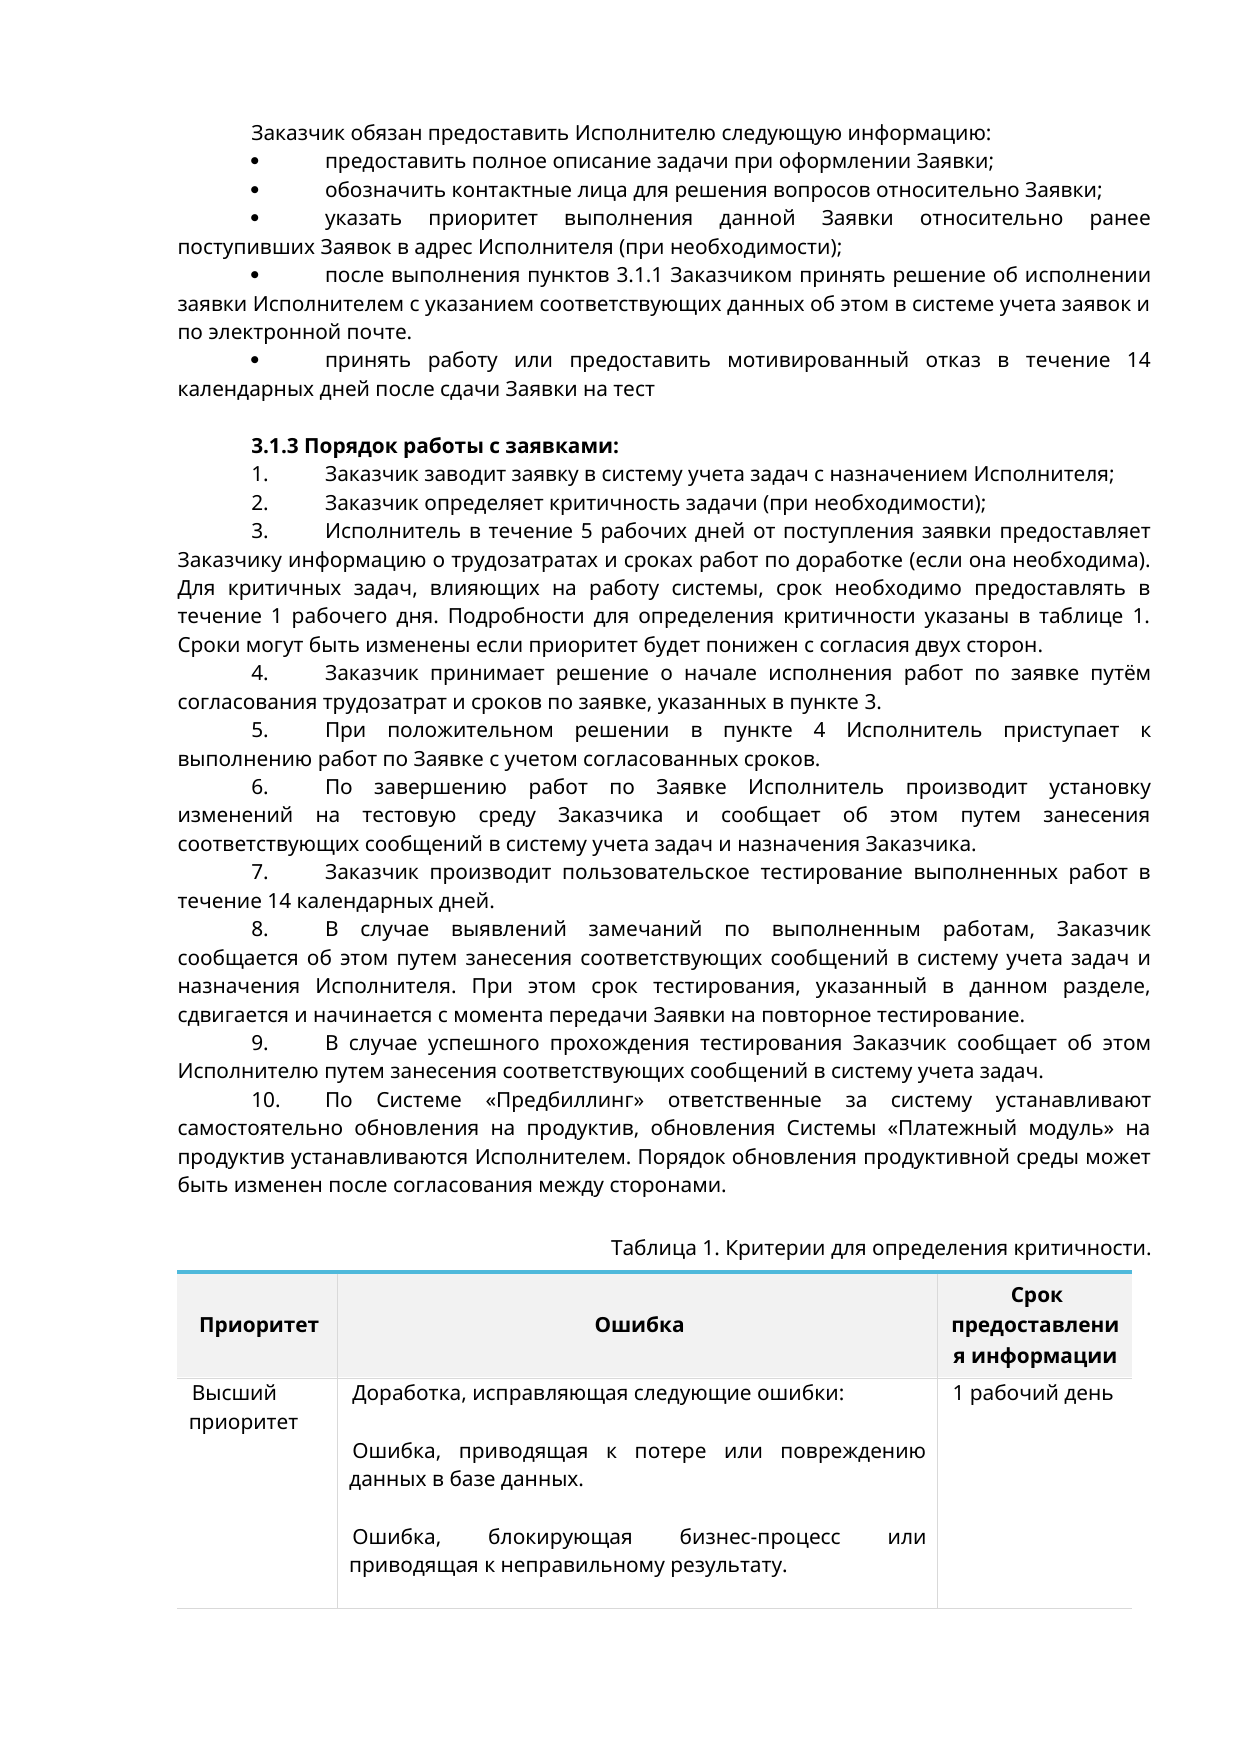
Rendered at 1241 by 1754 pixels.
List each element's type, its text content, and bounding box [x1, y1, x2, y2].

list после выполнения пунктов 3.1.1 Заказчиком принять решение об исполнении заявки Исполнителем с указанием соответствующих данных об этом в системе учета заявок и по электронной почте. [177, 260, 1152, 346]
list По Системе «Предбиллинг» ответственные за систему устанавливают самостоятельно обновления на продуктив, обновления Системы «Платежный модуль» на продуктив устанавливаются Исполнителем. Порядок обновления продуктивной среды может быть изменен после согласования между сторонами. [177, 1085, 1152, 1199]
list Исполнитель в течение 5 рабочих дней от поступления заявки предоставляет Заказчику информацию о трудозатратах и сроках работ по доработке (если она необходима). Для критичных задач, влияющих на работу системы, срок необходимо предоставлять в течение 1 рабочего дня. Подробности для определения критичности указаны в таблице 1. Сроки могут быть изменены если приоритет будет понижен с согласия двух сторон. [177, 516, 1152, 658]
text 3.1.3 Порядок работы с заявками: [177, 431, 1152, 459]
list обозначить контактные лица для решения вопросов относительно Заявки; [177, 175, 1152, 203]
list предоставить полное описание задачи при оформлении Заявки; [177, 147, 1152, 175]
list По завершению работ по Заявке Исполнитель производит установку изменений на тестовую среду Заказчика и сообщает об этом путем занесения соответствующих сообщений в систему учета задач и назначения Заказчика. [177, 772, 1152, 857]
list указать приоритет выполнения данной Заявки относительно ранее поступивших Заявок в адрес Исполнителя (при необходимости); [177, 203, 1152, 260]
list В случае выявлений замечаний по выполненным работам, Заказчик сообщается об этом путем занесения соответствующих сообщений в систему учета задач и назначения Исполнителя. При этом срок тестирования, указанный в данном разделе, сдвигается и начинается с момента передачи Заявки на повторное тестирование. [177, 914, 1152, 1028]
list В случае успешного прохождения тестирования Заказчик сообщает об этом Исполнителю путем занесения соответствующих сообщений в систему учета задач. [177, 1028, 1152, 1085]
list При положительном решении в пункте 4 Исполнитель приступает к выполнению работ по Заявке с учетом согласованных сроков. [177, 715, 1152, 772]
text Таблица 1. Критерии для определения критичности. [177, 1233, 1152, 1262]
table_header Срок предоставления информации [938, 1274, 1132, 1377]
list Заказчик определяет критичность задачи (при необходимости); [177, 488, 1152, 516]
text Заказчик обязан предоставить Исполнителю следующую информацию: [177, 118, 1152, 147]
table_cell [338, 1379, 937, 1608]
list Заказчик принимает решение о начале исполнения работ по заявке путём согласования трудозатрат и сроков по заявке, указанных в пункте 3. [177, 658, 1152, 715]
table_header Приоритет [177, 1274, 337, 1377]
list Заказчик заводит заявку в систему учета задач с назначением Исполнителя; [177, 459, 1152, 488]
table_cell Высший приоритет [177, 1379, 337, 1608]
table_header Ошибка [338, 1274, 937, 1377]
table_cell 1 рабочий день [938, 1379, 1132, 1608]
list Заказчик производит пользовательское тестирование выполненных работ в течение 14 календарных дней. [177, 857, 1152, 914]
list принять работу или предоставить мотивированный отказ в течение 14 календарных дней после сдачи Заявки на тест [177, 346, 1152, 402]
